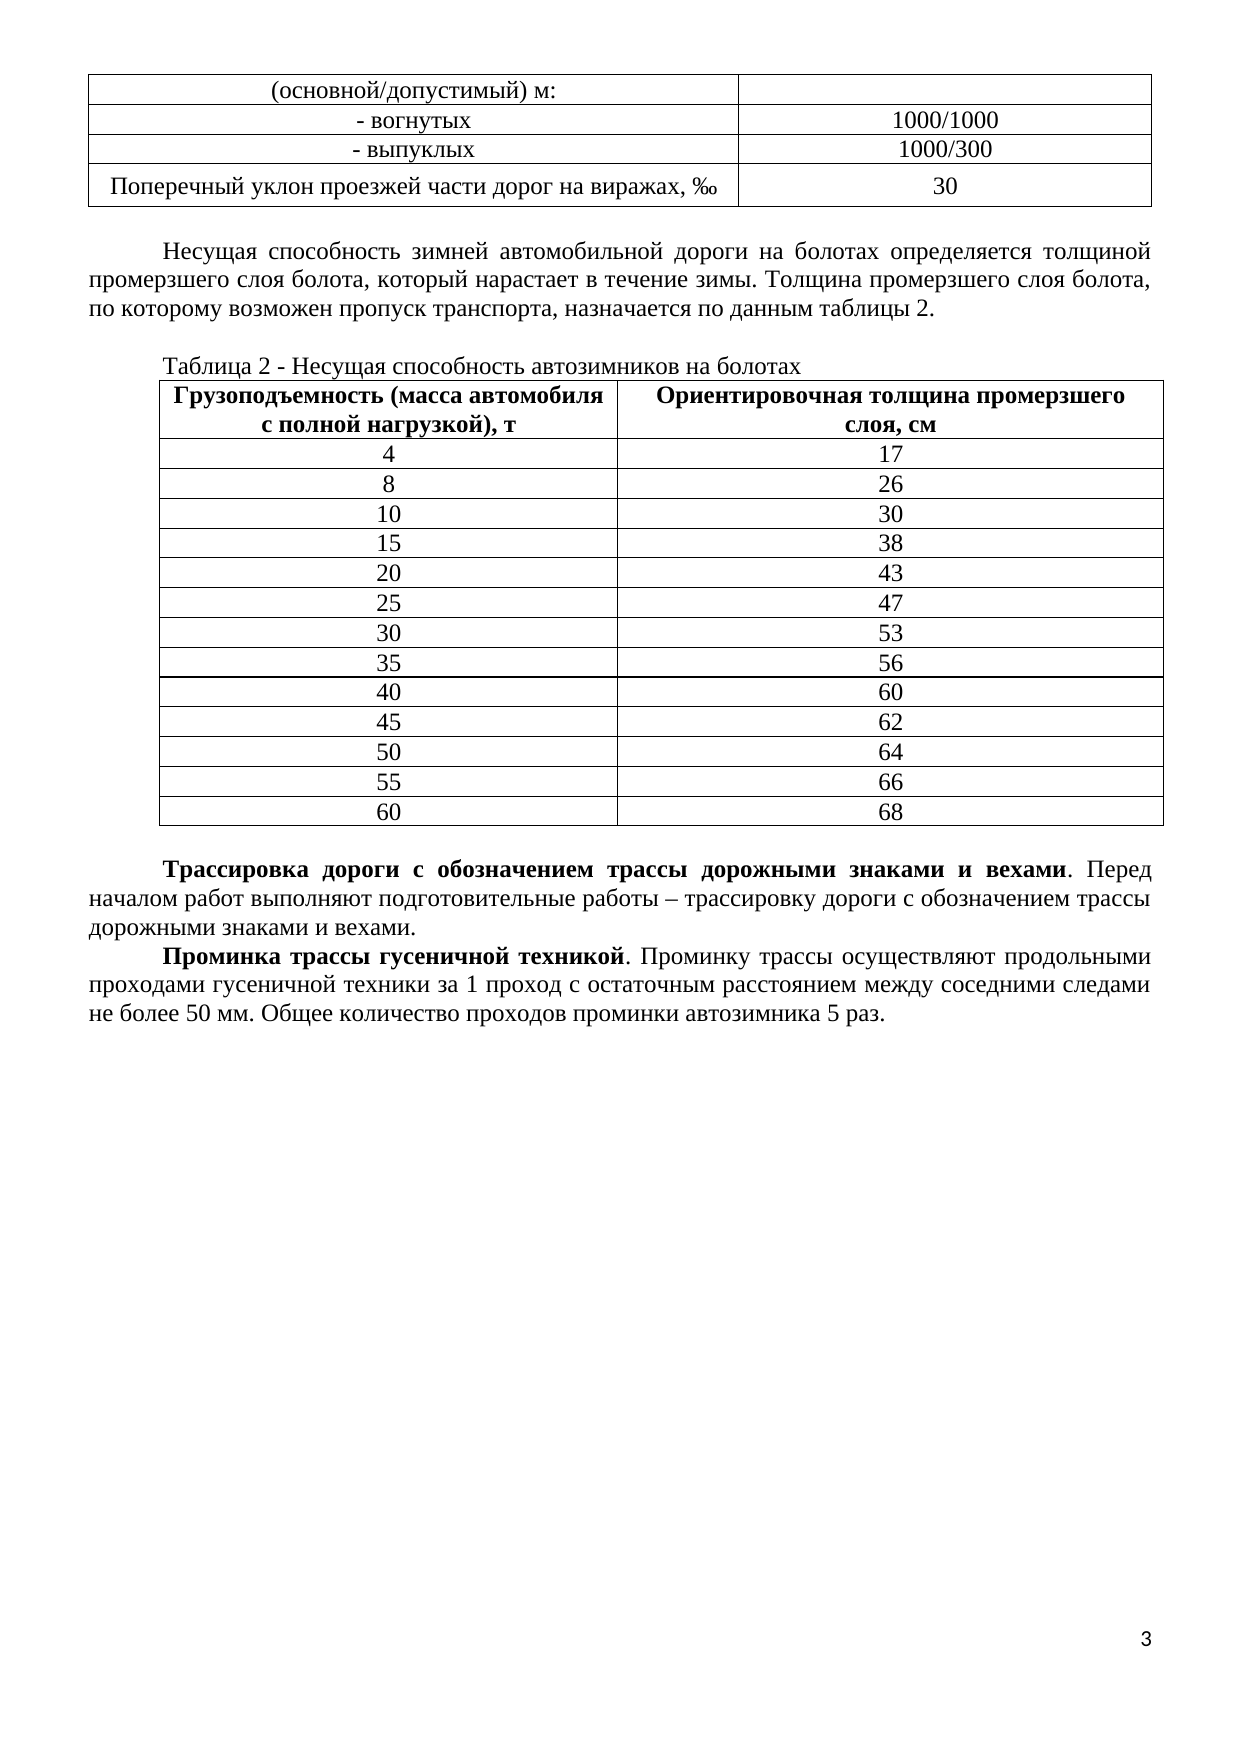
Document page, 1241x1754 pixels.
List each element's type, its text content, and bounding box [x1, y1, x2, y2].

table_cell 55 [160, 767, 617, 796]
table_cell 30 [618, 499, 1163, 527]
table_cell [89, 75, 738, 104]
table_cell 10 [160, 499, 617, 527]
table_cell 40 [160, 678, 617, 706]
table_header Грузоподъемность (масса автомобиля с полной нагрузкой), т [160, 381, 617, 438]
table_cell Поперечный уклон проезжей части дорог на виражах, ‰ [89, 164, 738, 206]
list Трассировка дороги с обозначением трассы дорожными знаками и вехами. Перед началом работ выполняют подготовительные работы – трассировку дороги с обозначением трассы дорожными знаками и вехами. [89, 854, 1152, 941]
table_cell 47 [618, 588, 1163, 617]
text Таблица 2 - Несущая способность автозимников на болотах [89, 351, 1152, 379]
table_cell 25 [160, 588, 617, 617]
table_cell 45 [160, 707, 617, 736]
table_cell 1000/1000 [739, 105, 1151, 133]
table_cell 60 [618, 678, 1163, 706]
table_cell 26 [618, 469, 1163, 498]
text Несущая способность зимней автомобильной дороги на болотах определяется толщиной промерзшего слоя болота, который нарастает в течение зимы. Толщина промерзшего слоя болота, по которому возможен пропуск транспорта, назначается по данным таблицы 2. [89, 236, 1152, 322]
table_cell 8 [160, 469, 617, 498]
table_cell 35 [160, 648, 617, 676]
table_cell 30 [160, 618, 617, 647]
table_cell 66 [618, 767, 1163, 796]
table_cell 68 [618, 797, 1163, 825]
table_header Ориентировочная толщина промерзшего слоя, см [618, 381, 1163, 438]
list Проминка трассы гусеничной техникой. Проминку трассы осуществляют продольными проходами гусеничной техники за 1 проход с остаточным расстоянием между соседними следами не более 50 мм. Общее количество проходов проминки автозимника 5 раз. [89, 941, 1152, 1027]
table_cell 43 [618, 558, 1163, 587]
table_cell 60 [160, 797, 617, 825]
table_cell - вогнутых [89, 105, 738, 133]
table_cell 15 [160, 529, 617, 557]
table_cell 1000/300 [739, 135, 1151, 163]
table_cell 64 [618, 737, 1163, 766]
table_cell 30 [739, 164, 1151, 206]
table_cell 53 [618, 618, 1163, 647]
table_cell 56 [618, 648, 1163, 676]
table_cell [739, 75, 1151, 104]
table_cell 20 [160, 558, 617, 587]
table_cell 38 [618, 529, 1163, 557]
table_cell 62 [618, 707, 1163, 736]
table_cell 17 [618, 439, 1163, 468]
table_cell - выпуклых [89, 135, 738, 163]
table_cell 50 [160, 737, 617, 766]
table_cell 4 [160, 439, 617, 468]
